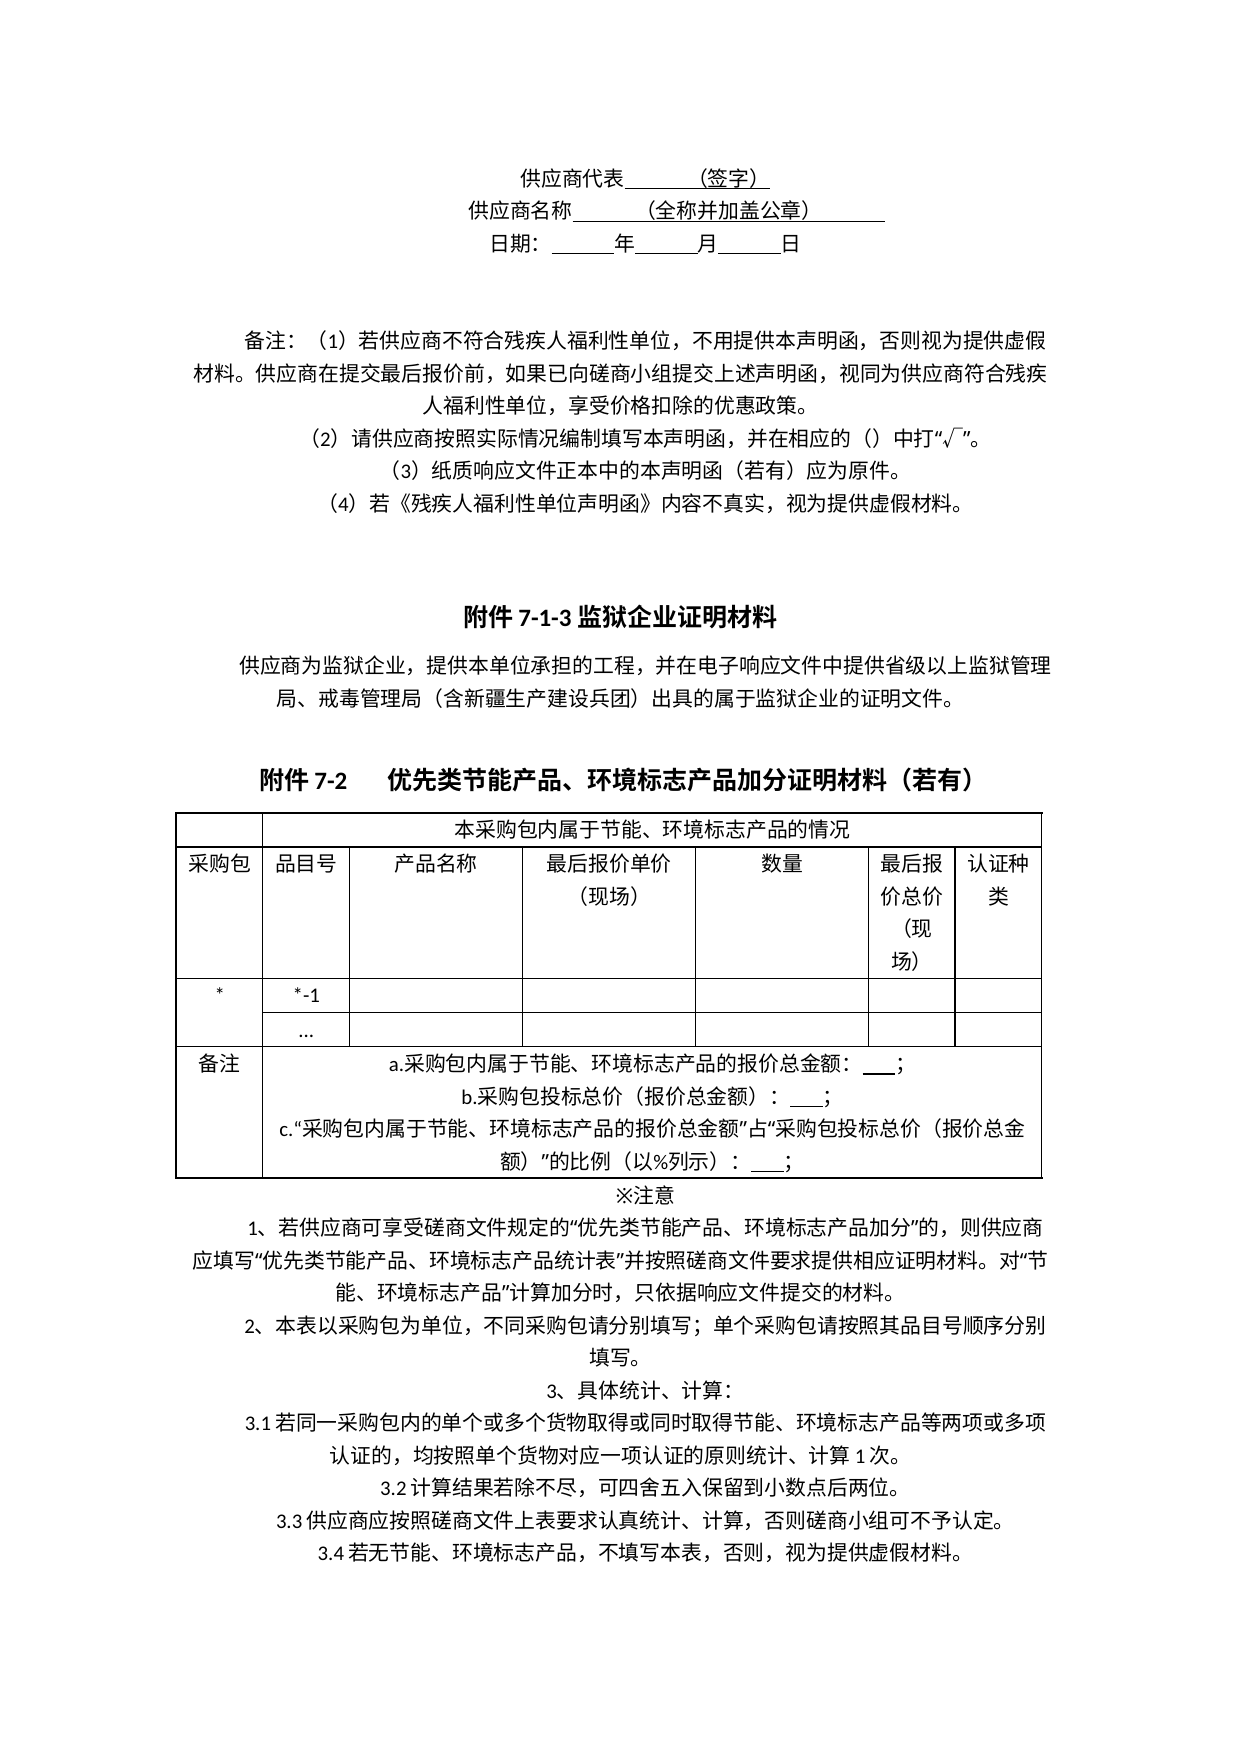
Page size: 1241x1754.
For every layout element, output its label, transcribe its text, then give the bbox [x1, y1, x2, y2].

table_cell 备注 [177, 1047, 262, 1177]
text 供应商为监狱企业，提供本单位承担的工程，并在电子响应文件中提供省级以上监狱管理局、戒毒管理局（含新疆生产建设兵团）出具的属于监狱企业的证明文件。 [187, 649, 1053, 714]
table_cell 数量 [696, 848, 868, 978]
text （3）纸质响应文件正本中的本声明函（若有）应为原件。 [187, 454, 1053, 487]
text 2、本表以采购包为单位，不同采购包请分别填写；单个采购包请按照其品目号顺序分别填写。 [187, 1309, 1053, 1374]
table_cell a.采购包内属于节能、环境标志产品的报价总金额： ； b.采购包投标总价（报价总金额）： ； c.“采购包内属于节能、环境标志产品的报价总金额”占“采购包投标总价（报价总金额）”的比例（以%列示）： ； [263, 1047, 1041, 1177]
table_cell [350, 979, 522, 1012]
table_cell [956, 1013, 1041, 1046]
text 供应商名称 （全称并加盖公章） [187, 194, 1053, 227]
text 供应商代表 （签字） [187, 162, 1053, 194]
text 附件7-1-3 监狱企业证明材料 [187, 584, 1053, 649]
text 3.3供应商应按照磋商文件上表要求认真统计、计算，否则磋商小组可不予认定。 [187, 1504, 1053, 1536]
table_cell 产品名称 [350, 848, 522, 978]
table_cell [523, 1013, 695, 1046]
table_cell [869, 1013, 954, 1046]
text 1、若供应商可享受磋商文件规定的“优先类节能产品、环境标志产品加分”的，则供应商应填写“优先类节能产品、环境标志产品统计表”并按照磋商文件要求提供相应证明材料。对“节能、环境标志产品”计算加分时，只依据响应文件提交的材料。 [187, 1211, 1053, 1309]
text ※注意 [187, 1179, 1053, 1211]
text 附件7-2 优先类节能产品、环境标志产品加分证明材料（若有） [187, 747, 1053, 812]
text 日期： 年 月 日 [187, 227, 1053, 324]
text 3、具体统计、计算： [187, 1374, 1053, 1406]
text 备注：（1）若供应商不符合残疾人福利性单位，不用提供本声明函，否则视为提供虚假材料。供应商在提交最后报价前，如果已向磋商小组提交上述声明函，视同为供应商符合残疾人福利性单位，享受价格扣除的优惠政策。 [187, 324, 1053, 422]
table_cell *-1 [263, 979, 349, 1012]
table_header 本采购包内属于节能、环境标志产品的情况 [263, 814, 1041, 846]
text 3.4若无节能、环境标志产品，不填写本表，否则，视为提供虚假材料。 [187, 1536, 1053, 1569]
table_cell ... [263, 1013, 349, 1046]
table_cell 最后报价单价（现场） [523, 848, 695, 978]
table_cell 品目号 [263, 848, 349, 978]
table_cell [523, 979, 695, 1012]
text 3.1若同一采购包内的单个或多个货物取得或同时取得节能、环境标志产品等两项或多项认证的，均按照单个货物对应一项认证的原则统计、计算1次。 [187, 1406, 1053, 1471]
text 3.2计算结果若除不尽，可四舍五入保留到小数点后两位。 [187, 1471, 1053, 1504]
table_cell 最后报价总价（现场） [869, 848, 954, 978]
table_header [177, 814, 262, 846]
table_cell 采购包 [177, 848, 262, 978]
table_cell [350, 1013, 522, 1046]
text （2）请供应商按照实际情况编制填写本声明函，并在相应的（）中打“√”。 [187, 422, 1053, 454]
table_cell [696, 1013, 868, 1046]
table_cell [696, 979, 868, 1012]
table_cell [956, 979, 1041, 1012]
text （4）若《残疾人福利性单位声明函》内容不真实，视为提供虚假材料。 [187, 487, 1053, 519]
table_cell * [177, 979, 262, 1046]
table_cell 认证种类 [956, 848, 1041, 978]
table_cell [869, 979, 954, 1012]
